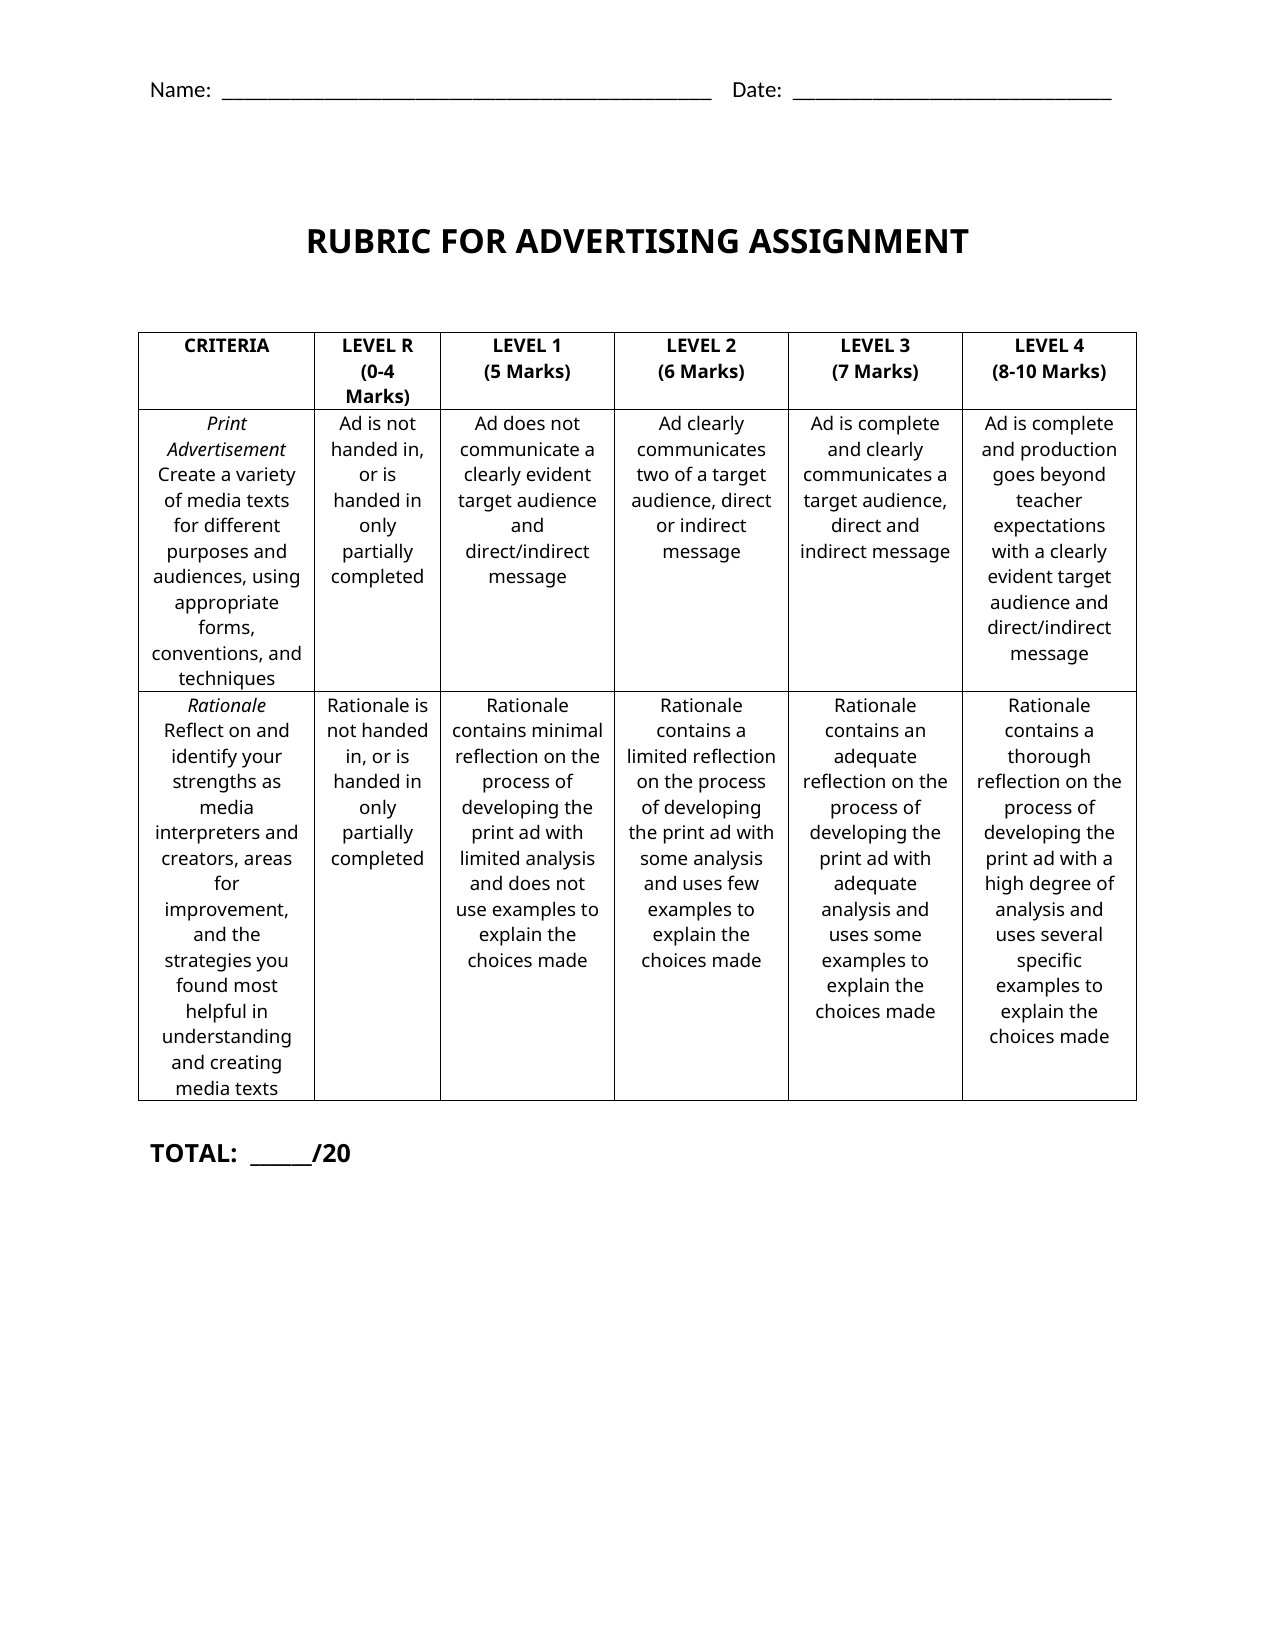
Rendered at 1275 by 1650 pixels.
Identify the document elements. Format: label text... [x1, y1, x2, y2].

table_cell Print Advertisement Create a variety of media texts for different purposes and audiences, using appropriate forms, conventions, and techniques [139, 410, 314, 691]
table_cell Ad does not communicate a clearly evident target audience and direct/indirect message [441, 410, 614, 691]
table_cell Rationale contains an adequate reflection on the process of developing the print ad with adequate analysis and uses some examples to explain the choices made [789, 692, 962, 1100]
table_header LEVEL 2 (6 Marks) [615, 333, 788, 409]
table_cell Rationale contains a limited reflection on the process of developing the print ad with some analysis and uses few examples to explain the choices made [615, 692, 788, 1100]
table_cell Ad clearly communicates two of a target audience, direct or indirect message [615, 410, 788, 691]
text TOTAL: ______/20 [150, 1136, 1125, 1169]
table_cell Rationale is not handed in, or is handed in only partially completed [315, 692, 440, 1100]
table_header LEVEL 1 (5 Marks) [441, 333, 614, 409]
table_cell Rationale contains a thorough reflection on the process of developing the print ad with a high degree of analysis and uses several specific examples to explain the choices made [963, 692, 1136, 1100]
table_cell Ad is not handed in, or is handed in only partially completed [315, 410, 440, 691]
table_cell Ad is complete and clearly communicates a target audience, direct and indirect message [789, 410, 962, 691]
table_header LEVEL 4 (8-10 Marks) [963, 333, 1136, 409]
table_header CRITERIA [139, 333, 314, 409]
table_cell Rationale Reflect on and identify your strengths as media interpreters and creators, areas for improvement, and the strategies you found most helpful in understanding and creating media texts [139, 692, 314, 1100]
text RUBRIC FOR ADVERTISING ASSIGNMENT [150, 218, 1125, 263]
table_header LEVEL 3 (7 Marks) [789, 333, 962, 409]
table_header LEVEL R (0-4 Marks) [315, 333, 440, 409]
table_cell Ad is complete and production goes beyond teacher expectations with a clearly evident target audience and direct/indirect message [963, 410, 1136, 691]
table_cell Rationale contains minimal reflection on the process of developing the print ad with limited analysis and does not use examples to explain the choices made [441, 692, 614, 1100]
